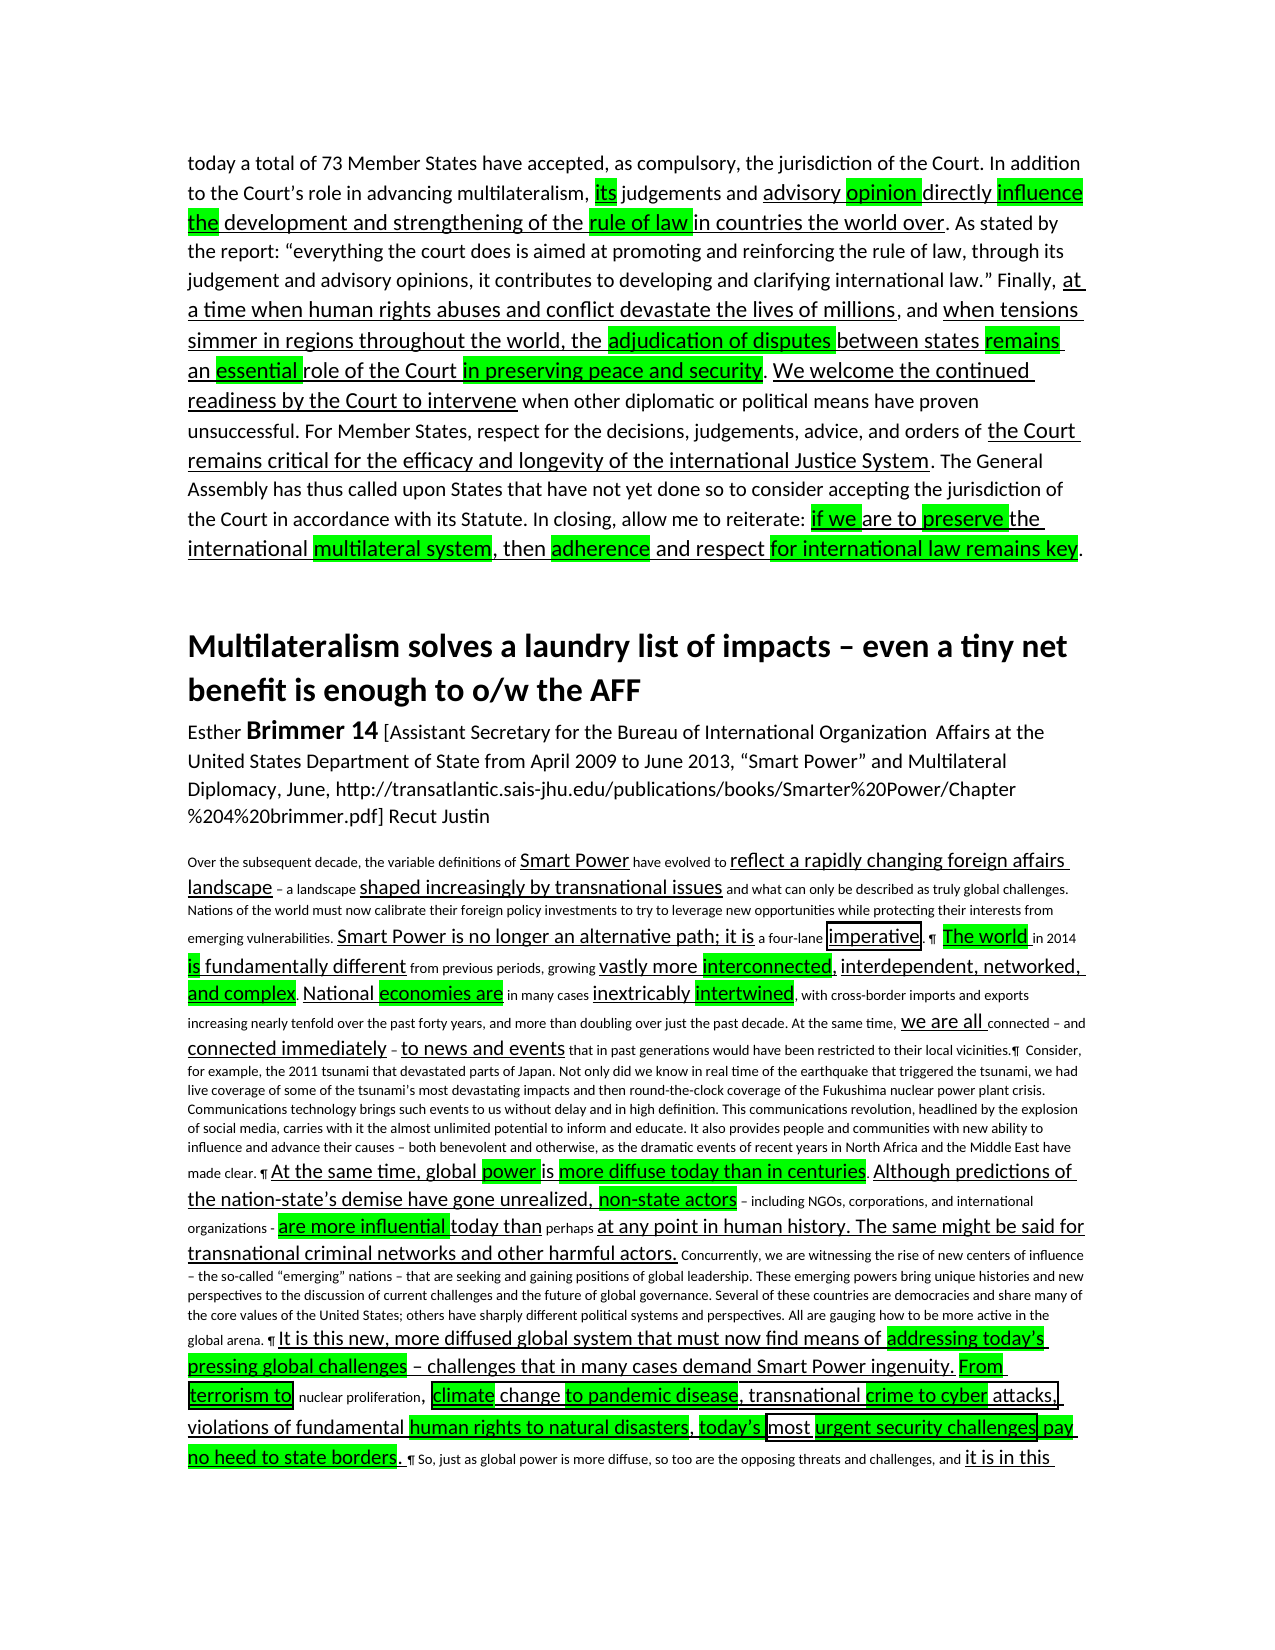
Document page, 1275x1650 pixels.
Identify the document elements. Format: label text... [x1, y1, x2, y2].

subtitle Multilateralism solves a laundry list of impacts – even a tiny net benefit is enough to o/w the AFF [187, 625, 1087, 710]
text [187, 847, 1087, 1469]
text Esther Brimmer 14 [Assistant Secretary for the Bureau of International Organization Affairs at the United States Department of State from April 2009 to June 2013, “Smart Power” and Multilateral Diplomacy, June, http://transatlantic.sais-jhu.edu/publications/books/Smarter%20Power/Chapter%204%20brimmer.pdf] Recut Justin [187, 713, 1087, 828]
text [187, 150, 1087, 562]
